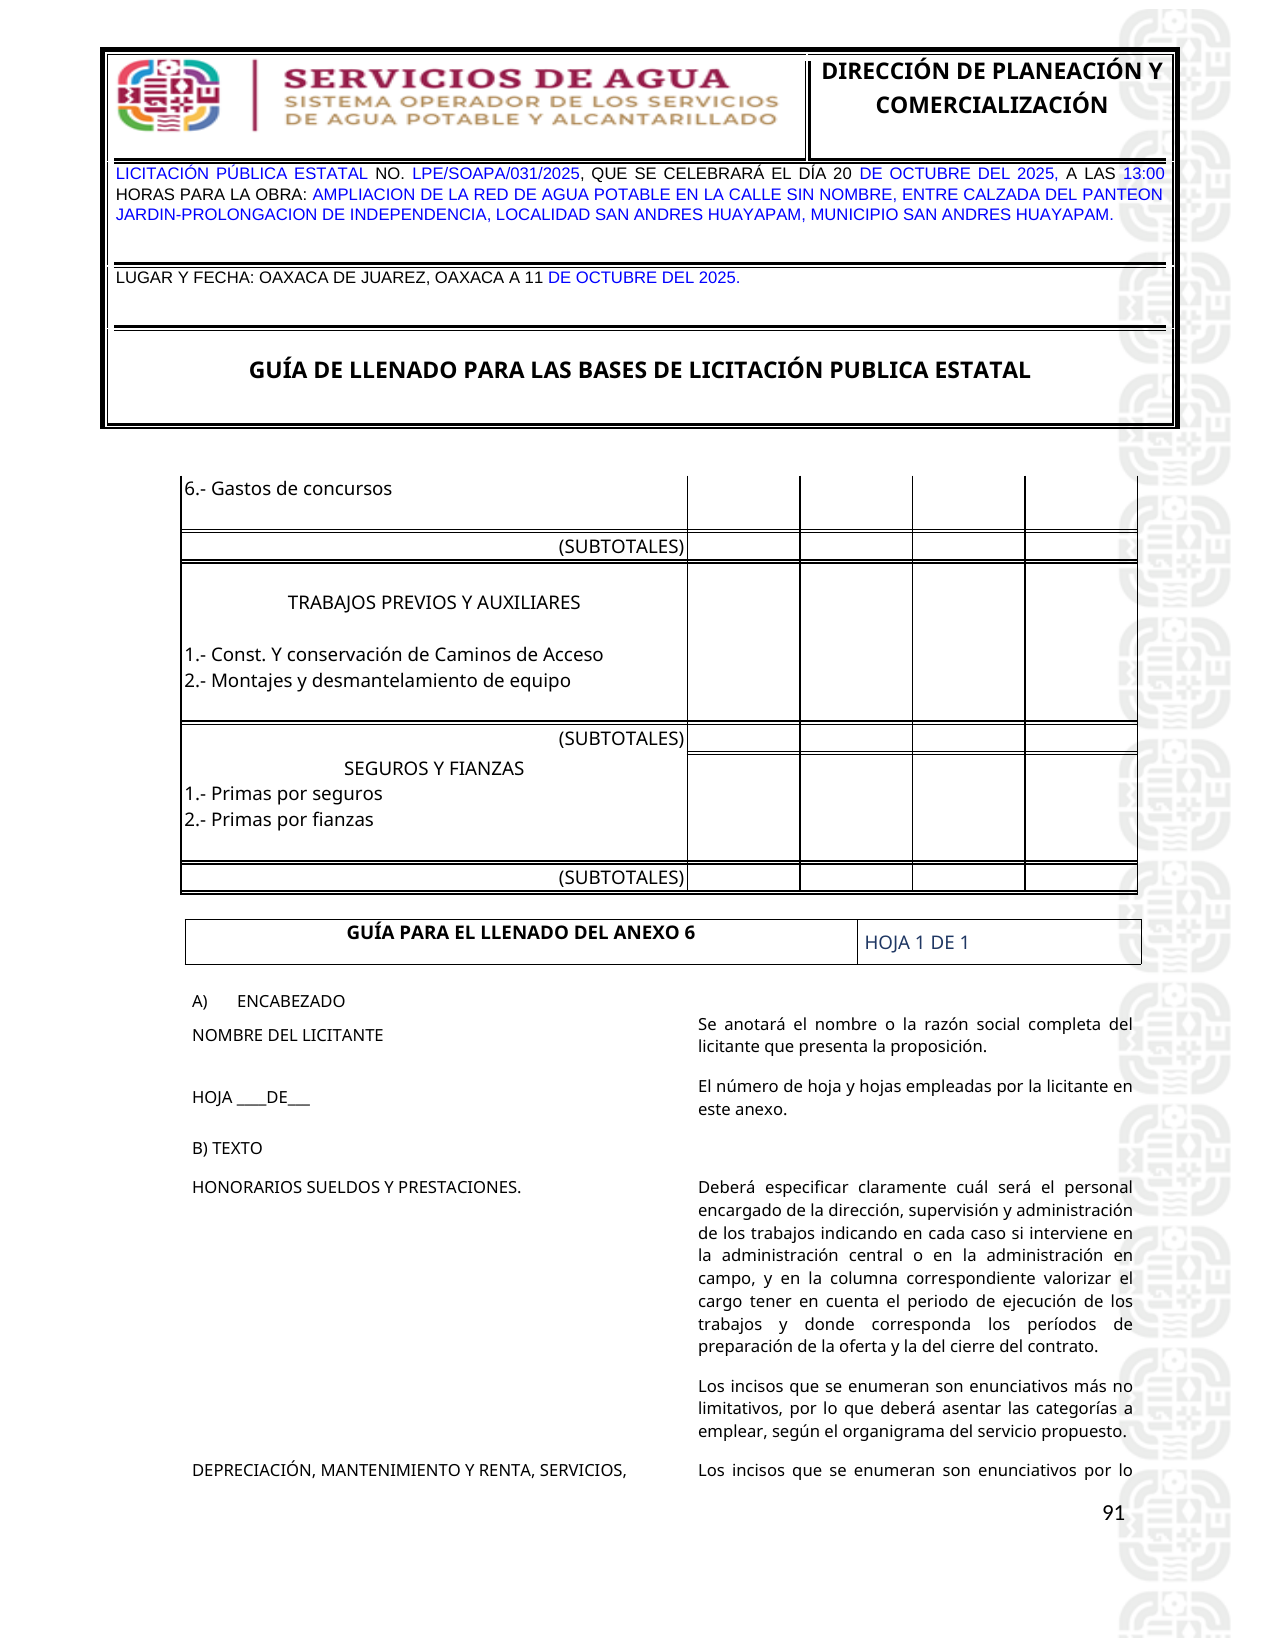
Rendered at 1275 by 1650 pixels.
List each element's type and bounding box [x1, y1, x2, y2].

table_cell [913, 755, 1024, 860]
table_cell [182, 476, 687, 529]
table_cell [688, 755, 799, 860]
picture [1103, 9, 1233, 1638]
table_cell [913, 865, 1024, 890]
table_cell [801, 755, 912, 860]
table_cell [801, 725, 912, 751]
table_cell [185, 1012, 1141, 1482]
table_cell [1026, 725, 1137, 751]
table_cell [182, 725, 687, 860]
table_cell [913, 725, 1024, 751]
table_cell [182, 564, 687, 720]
picture [113, 55, 787, 144]
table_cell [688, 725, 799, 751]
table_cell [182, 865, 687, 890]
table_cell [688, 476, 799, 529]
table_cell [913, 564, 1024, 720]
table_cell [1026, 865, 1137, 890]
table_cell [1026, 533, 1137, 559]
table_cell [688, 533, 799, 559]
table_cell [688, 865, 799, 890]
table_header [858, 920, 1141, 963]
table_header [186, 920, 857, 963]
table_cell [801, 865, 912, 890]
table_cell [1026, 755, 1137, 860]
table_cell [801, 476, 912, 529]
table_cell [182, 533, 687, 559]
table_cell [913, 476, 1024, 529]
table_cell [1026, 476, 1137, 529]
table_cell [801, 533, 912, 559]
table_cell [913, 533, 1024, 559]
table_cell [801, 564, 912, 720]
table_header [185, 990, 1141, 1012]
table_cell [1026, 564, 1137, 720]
picture [1103, 52, 1175, 427]
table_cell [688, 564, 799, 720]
